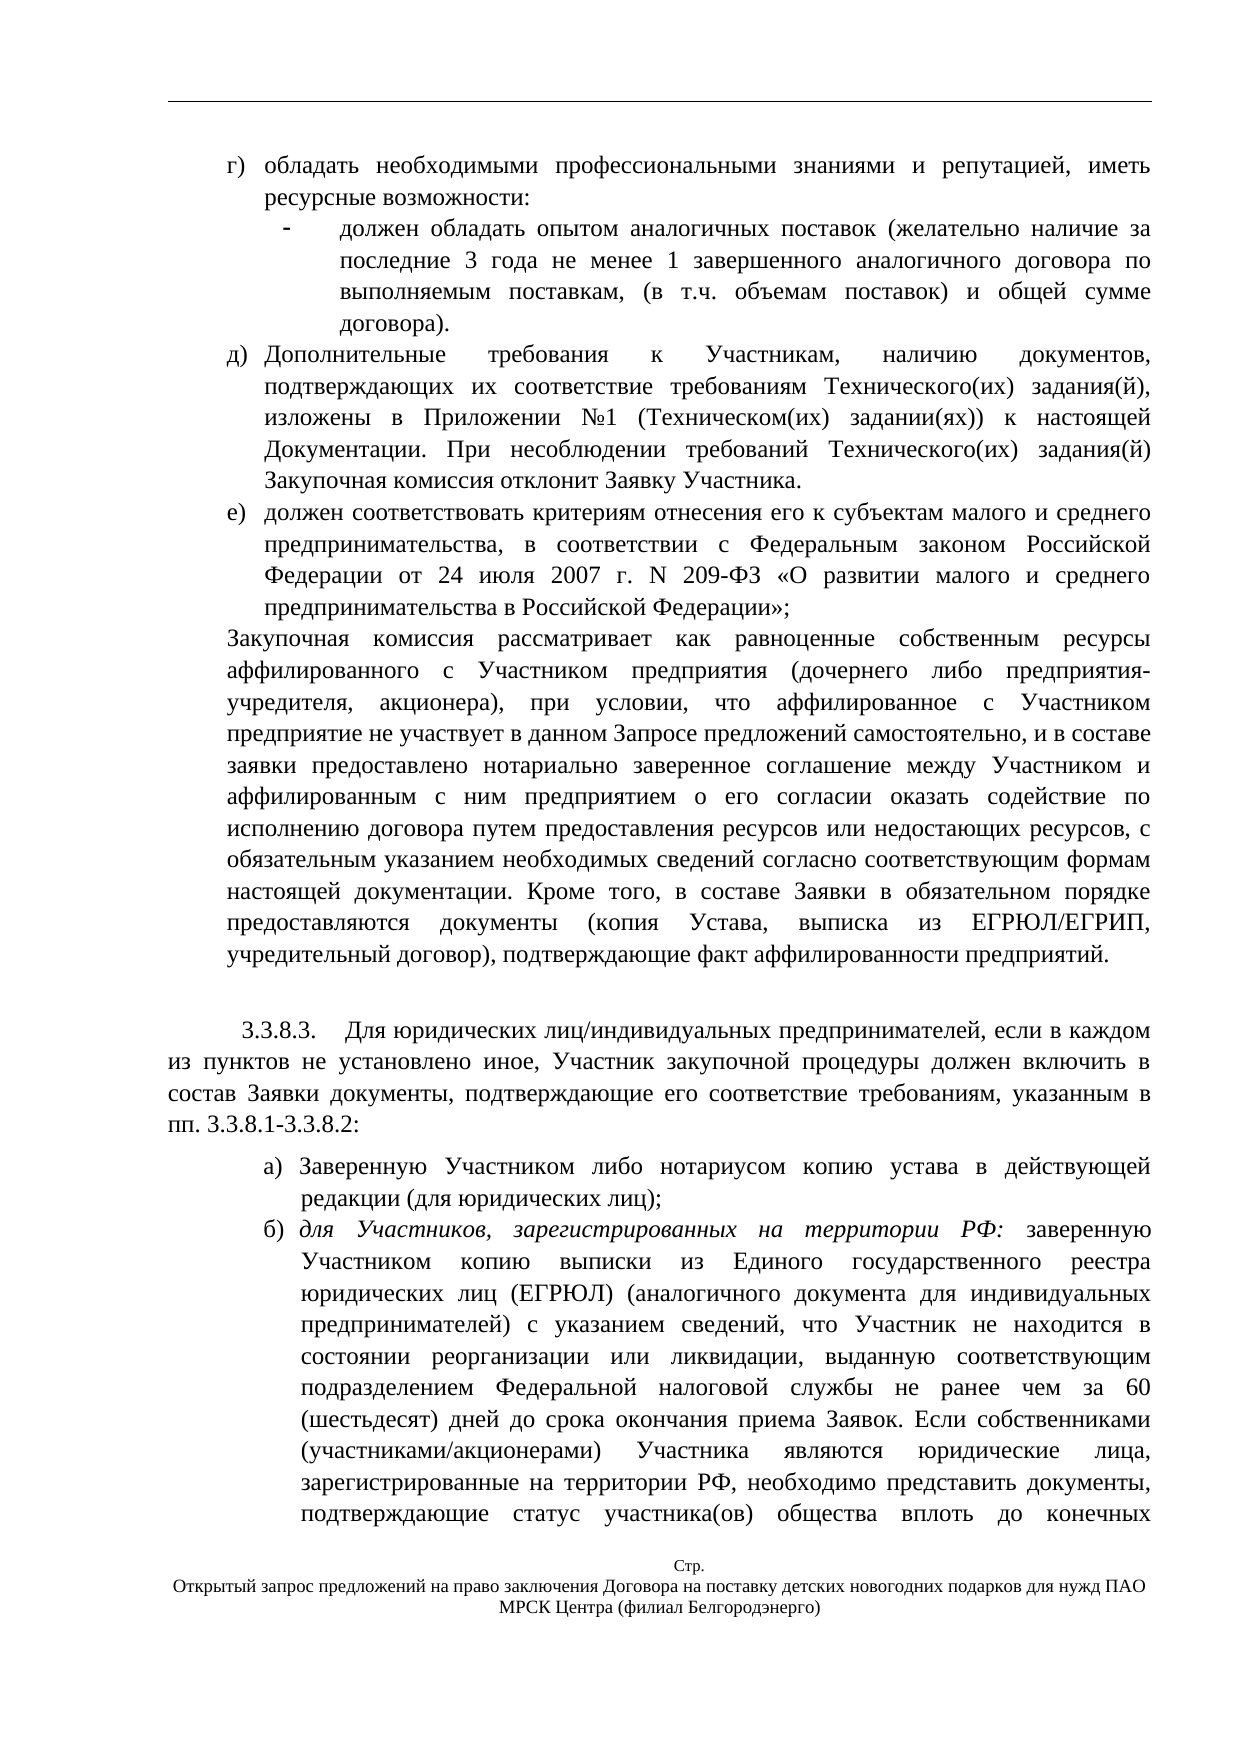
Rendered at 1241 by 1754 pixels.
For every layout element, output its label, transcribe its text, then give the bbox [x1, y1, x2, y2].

text Закупочная комиссия рассматривает как равноценные собственным ресурсы аффилированного с Участником предприятия (дочернего либо предприятия-учредителя, акционера), при условии, что аффилированное с Участником предприятие не участвует в данном Запросе предложений самостоятельно, и в составе заявки предоставлено нотариально заверенное соглашение между Участником и аффилированным с ним предприятием о его согласии оказать содействие по исполнению договора путем предоставления ресурсов или недостающих ресурсов, с обязательным указанием необходимых сведений согласно соответствующим формам настоящей документации. Кроме того, в составе Заявки в обязательном порядке предоставляются документы (копия Устава, выписка из ЕГРЮЛ/ЕГРИП, учредительный договор), подтверждающие факт аффилированности предприятий. [227, 623, 1152, 968]
list должен соответствовать критериям отнесения его к субъектам малого и среднего предпринимательства, в соответствии с Федеральным законом Российской Федерации от 24 июля 2007 г. N 209-ФЗ «О развитии малого и среднего предпринимательства в Российской Федерации»; [227, 497, 1152, 621]
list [263, 1214, 1152, 1527]
list должен обладать опытом аналогичных поставок (желательно наличие за последние 3 года не менее 1 завершенного аналогичного договора по выполняемым поставкам, (в т.ч. объемам поставок) и общей сумме договора). [282, 213, 1152, 337]
list обладать необходимыми профессиональными знаниями и репутацией, иметь ресурсные возможности: [227, 150, 1152, 210]
list Заверенную Участником либо нотариусом копию устава в действующей редакции (для юридических лиц); [263, 1151, 1152, 1212]
list Дополнительные требования к Участникам, наличию документов, подтверждающих их соответствие требованиям Технического(их) задания(й), изложены в Приложении №1 (Техническом(их) задании(ях)) к настоящей Документации. При несоблюдении требований Технического(их) задания(й) Закупочная комиссия отклонит Заявку Участника. [227, 339, 1152, 494]
